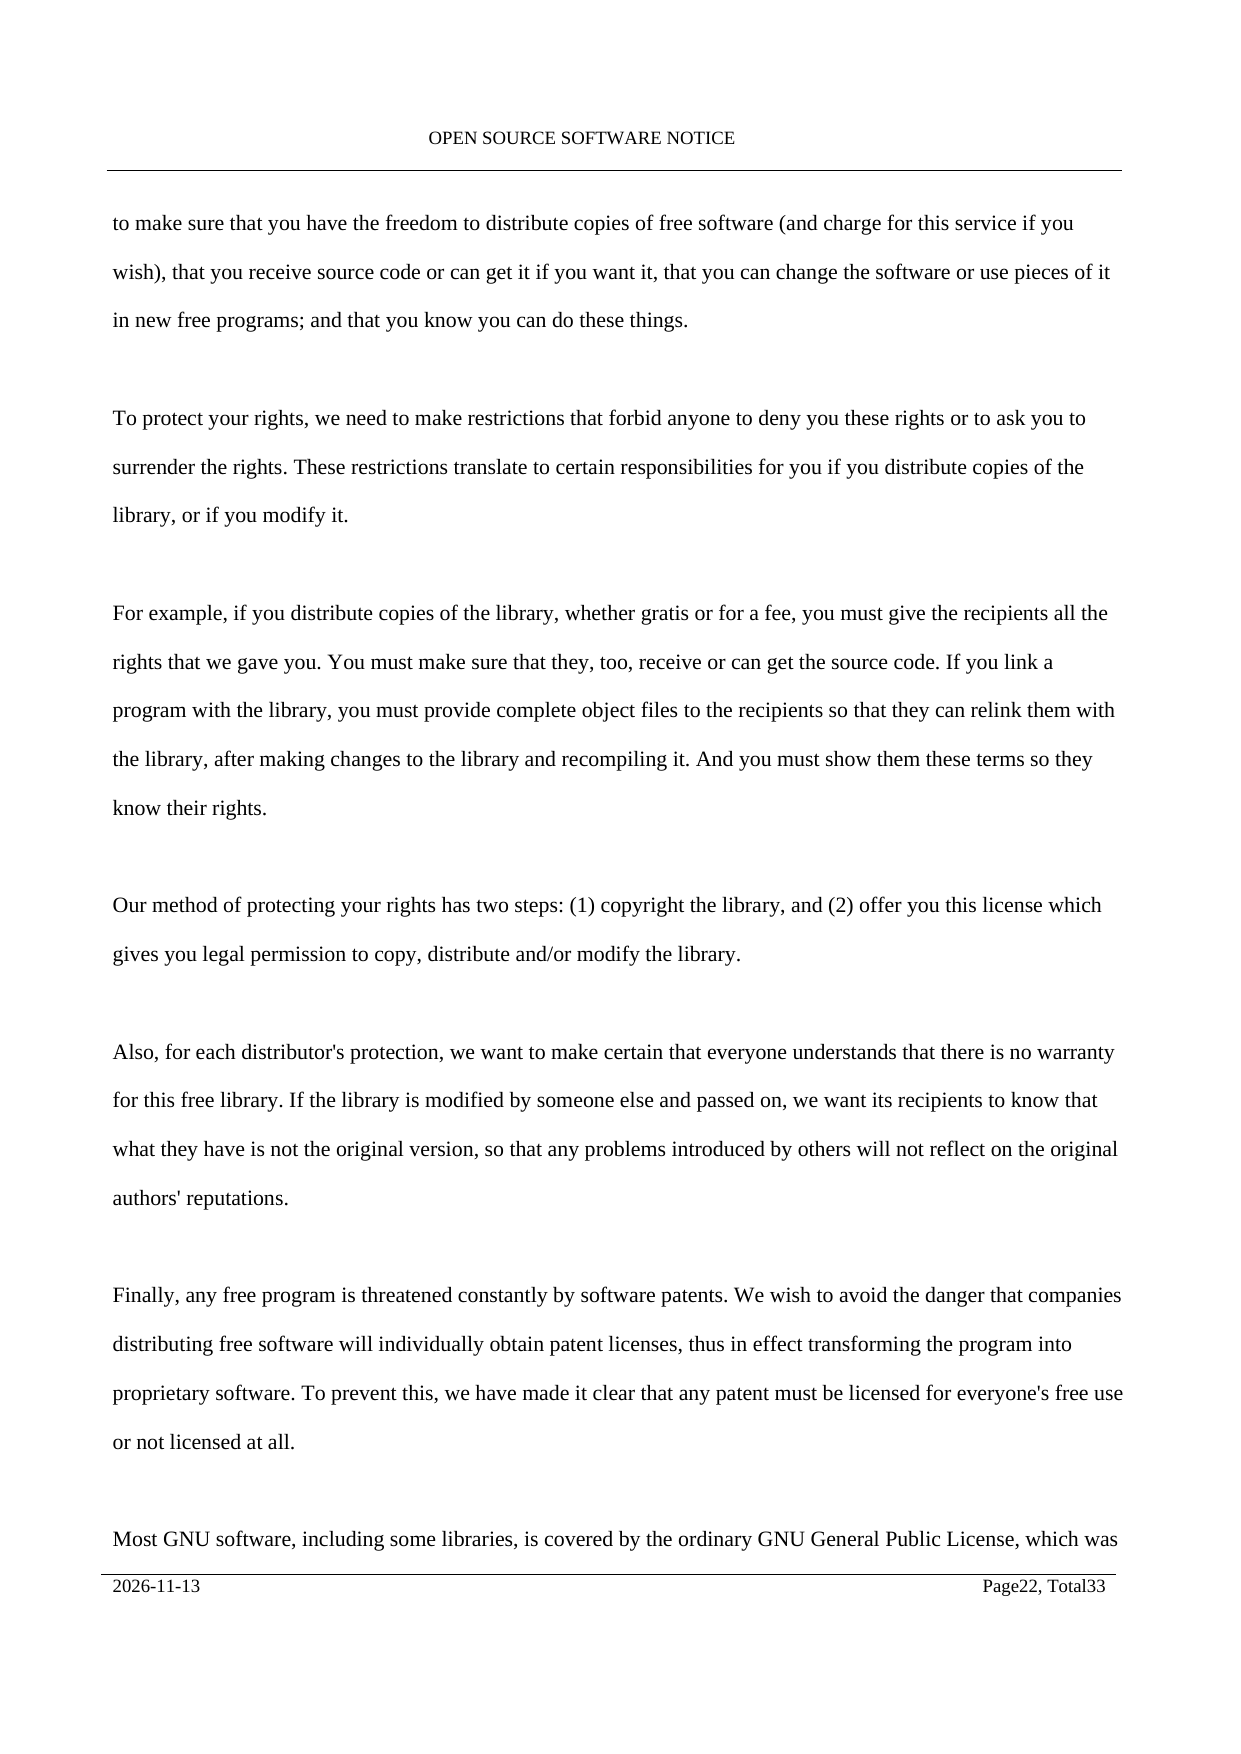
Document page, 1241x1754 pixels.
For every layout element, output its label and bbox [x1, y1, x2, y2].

text [112, 206, 1128, 1555]
